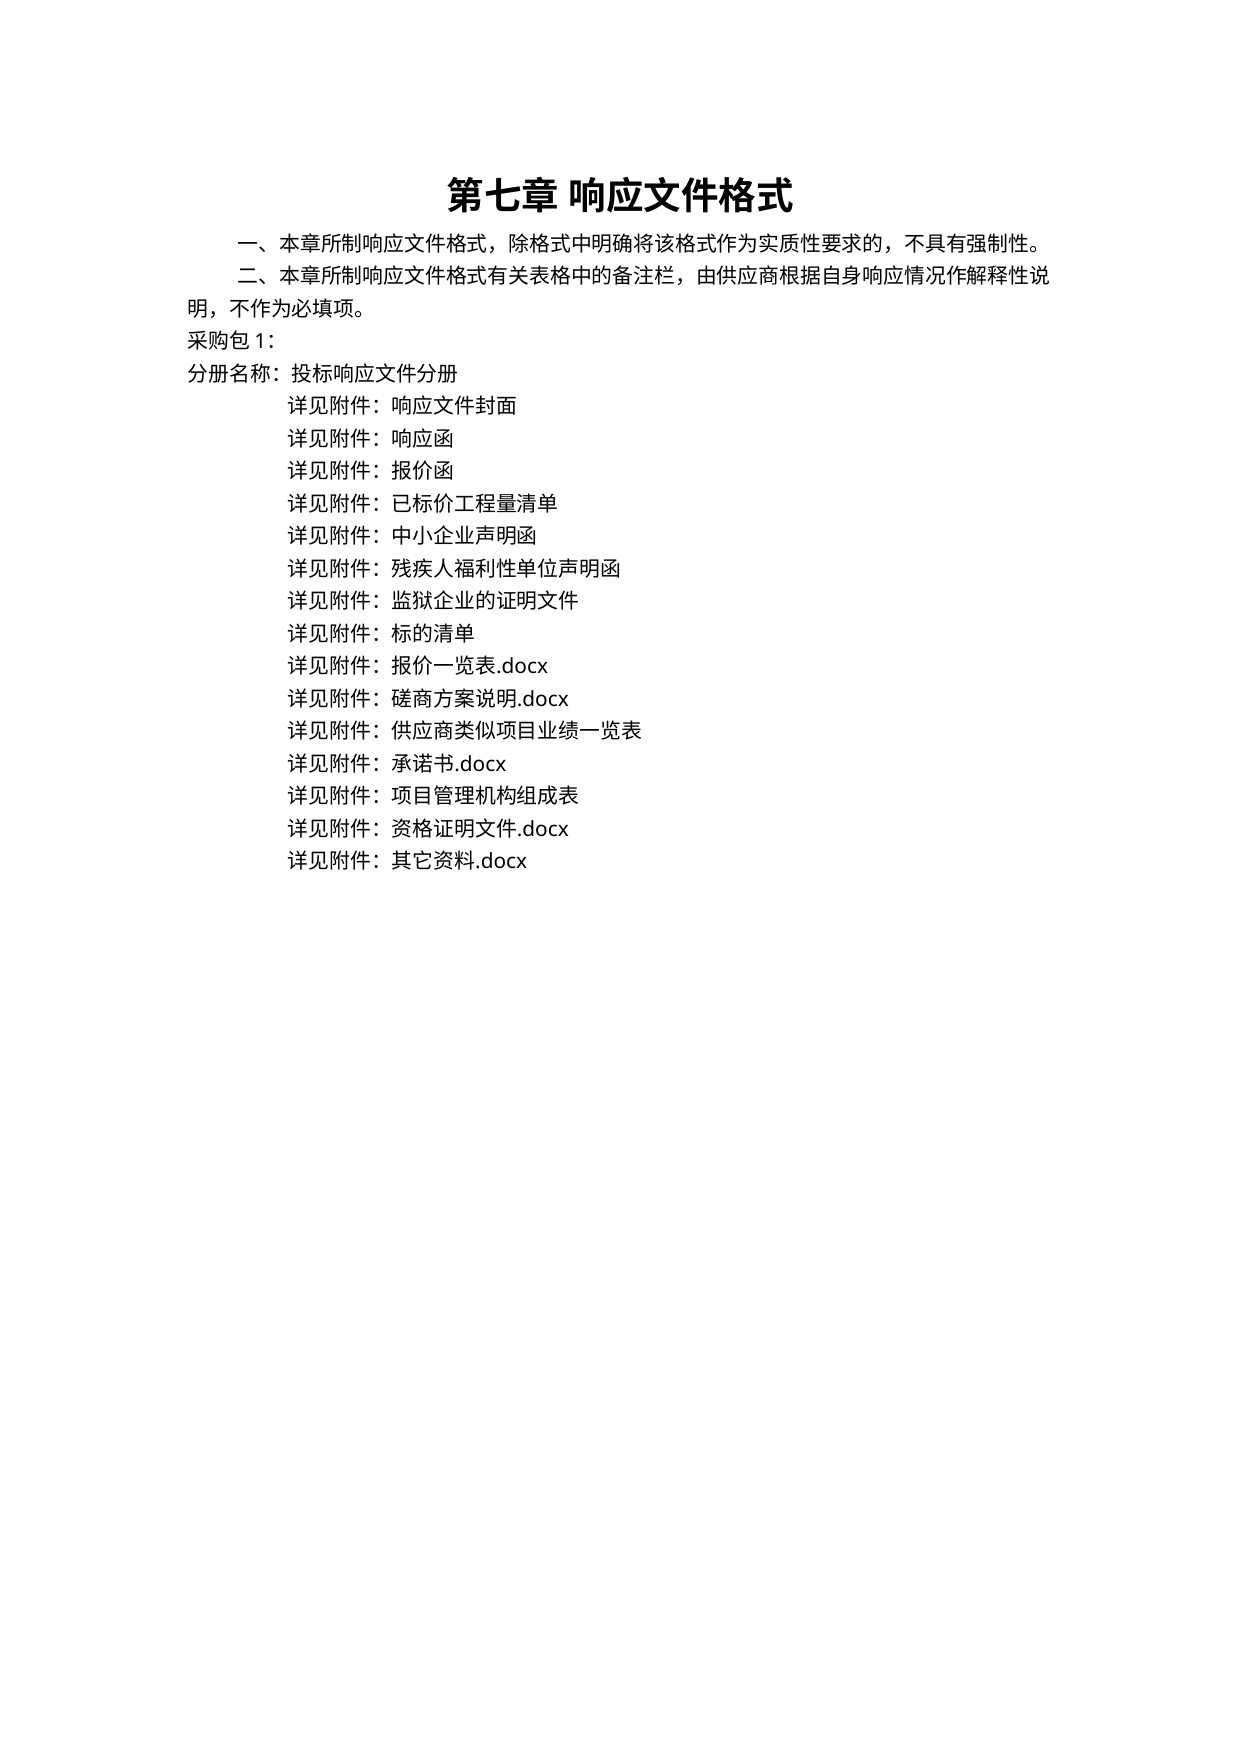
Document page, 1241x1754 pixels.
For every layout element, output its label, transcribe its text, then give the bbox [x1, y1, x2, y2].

text 第七章 响应文件格式 [187, 162, 1053, 227]
text 详见附件：其它资料.docx [187, 844, 1053, 877]
text 采购包1： [187, 324, 1053, 357]
text 一、本章所制响应文件格式，除格式中明确将该格式作为实质性要求的，不具有强制性。 [187, 227, 1053, 259]
text 详见附件：响应文件封面 [187, 389, 1053, 422]
text 详见附件：承诺书.docx [187, 747, 1053, 779]
text 详见附件：磋商方案说明.docx [187, 682, 1053, 714]
text 详见附件：资格证明文件.docx [187, 812, 1053, 844]
text 详见附件：中小企业声明函 [187, 519, 1053, 552]
text 详见附件：供应商类似项目业绩一览表 [187, 714, 1053, 747]
text 分册名称：投标响应文件分册 [187, 357, 1053, 389]
text 二、本章所制响应文件格式有关表格中的备注栏，由供应商根据自身响应情况作解释性说明，不作为必填项。 [187, 259, 1053, 324]
text 详见附件：响应函 [187, 422, 1053, 454]
text 详见附件：报价一览表.docx [187, 649, 1053, 682]
text 详见附件：已标价工程量清单 [187, 487, 1053, 519]
text 详见附件：监狱企业的证明文件 [187, 584, 1053, 617]
text 详见附件：残疾人福利性单位声明函 [187, 552, 1053, 584]
text 详见附件：项目管理机构组成表 [187, 779, 1053, 812]
text 详见附件：标的清单 [187, 617, 1053, 649]
text 详见附件：报价函 [187, 454, 1053, 487]
